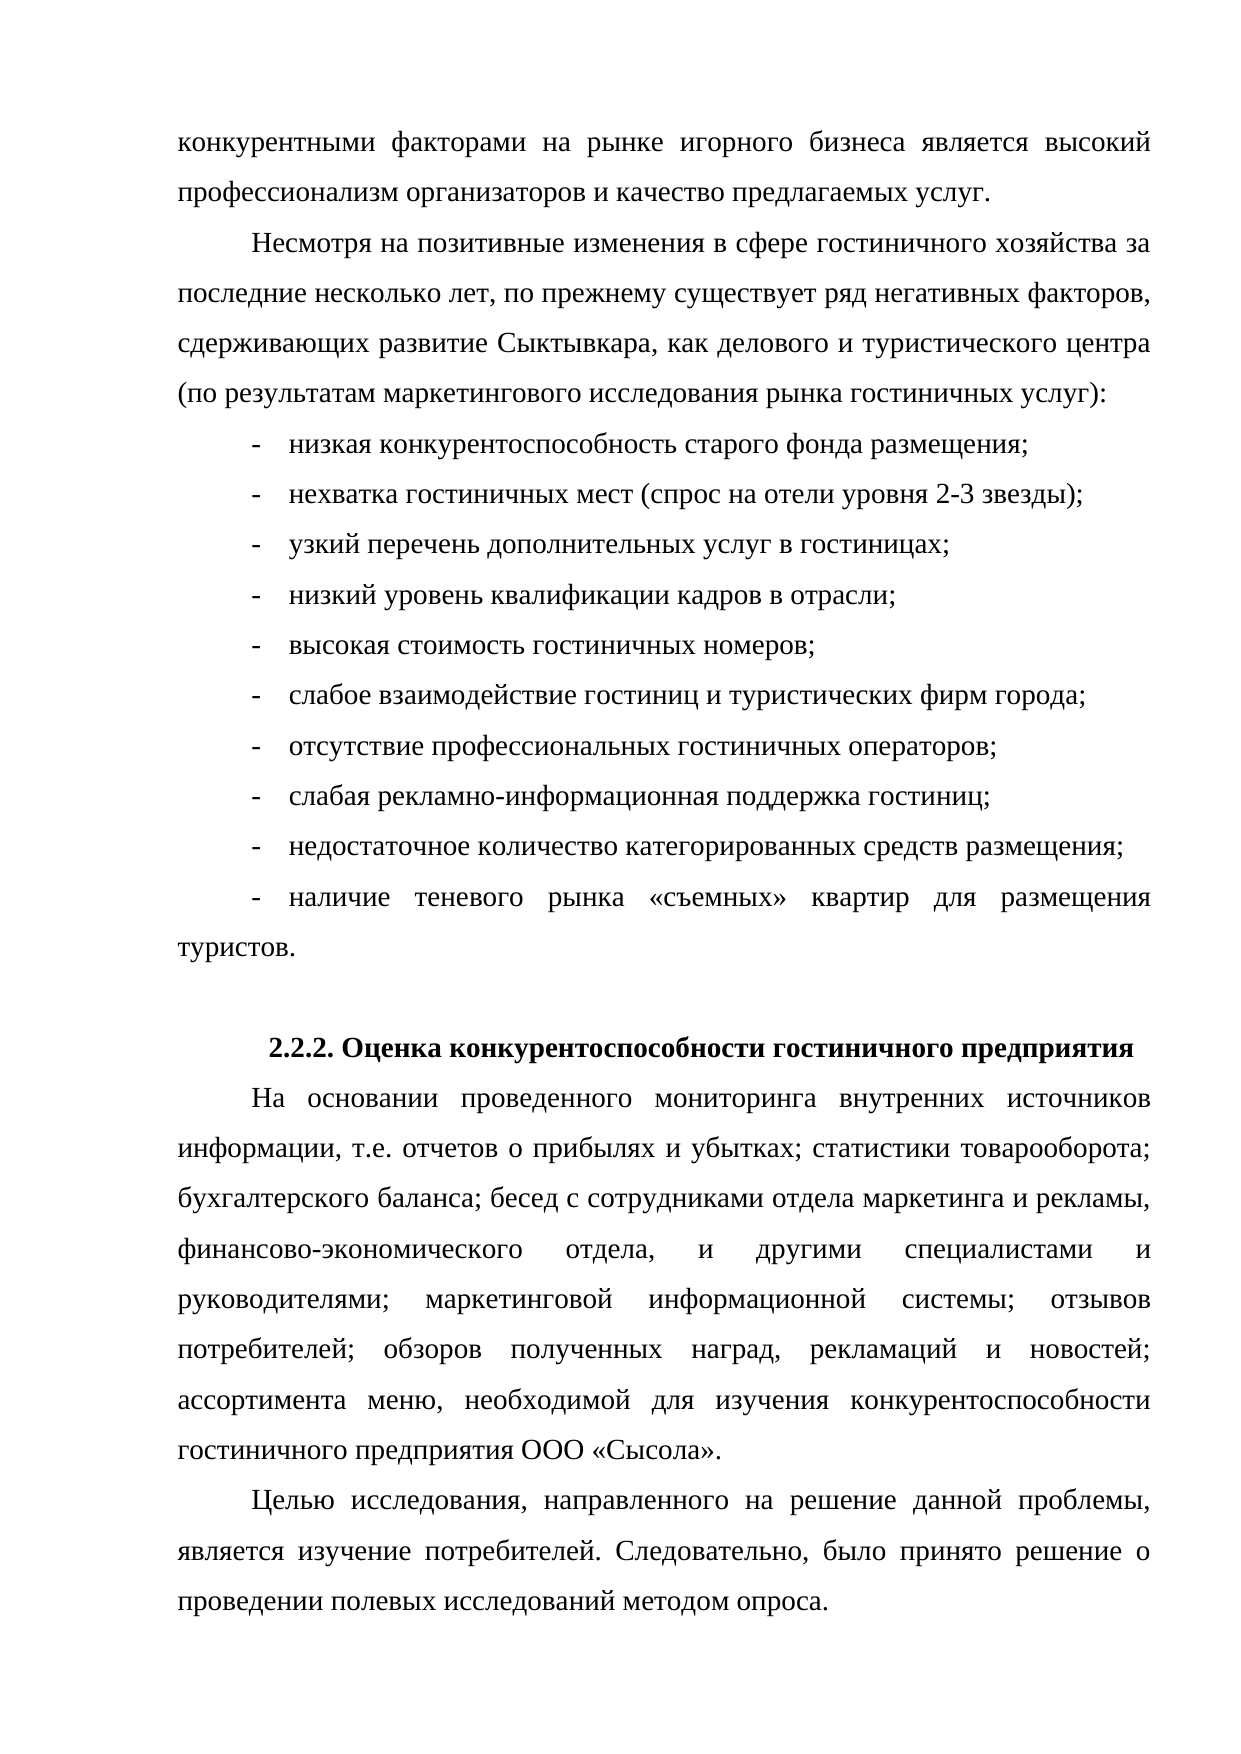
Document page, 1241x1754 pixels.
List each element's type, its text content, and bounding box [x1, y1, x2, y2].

list отсутствие профессиональных гостиничных операторов; [177, 728, 1152, 761]
list высокая стоимость гостиничных номеров; [177, 627, 1152, 661]
text Несмотря на позитивные изменения в сфере гостиничного хозяйства за последние несколько лет, по прежнему существует ряд негативных факторов, сдерживающих развитие Сыктывкара, как делового и туристического центра (по результатам маркетингового исследования рынка гостиничных услуг): [177, 225, 1152, 409]
list низкий уровень квалификации кадров в отрасли; [177, 577, 1152, 610]
text Целью исследования, направленного на решение данной проблемы, является изучение потребителей. Следовательно, было принято решение о проведении полевых исследований методом опроса. [177, 1482, 1152, 1617]
list слабое взаимодействие гостиниц и туристических фирм города; [177, 677, 1152, 711]
list слабая рекламно-информационная поддержка гостиниц; [177, 778, 1152, 812]
list низкая конкурентоспособность старого фонда размещения; [177, 426, 1152, 459]
list нехватка гостиничных мест (спрос на отели уровня 2-3 звезды); [177, 476, 1152, 510]
list узкий перечень дополнительных услуг в гостиницах; [177, 527, 1152, 560]
text На основании проведенного мониторинга внутренних источников информации, т.е. отчетов о прибылях и убытках; статистики товарооборота; бухгалтерского баланса; бесед с сотрудниками отдела маркетинга и рекламы, финансово-экономического отдела, и другими специалистами и руководителями; маркетинговой информационной системы; отзывов потребителей; обзоров полученных наград, рекламаций и новостей; ассортимента меню, необходимой для изучения конкурентоспособности гостиничного предприятия ООО «Сысола». [177, 1080, 1152, 1466]
subtitle 2.2.2. Оценка конкурентоспособности гостиничного предприятия [177, 1030, 1152, 1063]
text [177, 124, 1152, 208]
list наличие теневого рынка «съемных» квартир для размещения туристов. [177, 879, 1152, 963]
list недостаточное количество категорированных средств размещения; [177, 828, 1152, 862]
